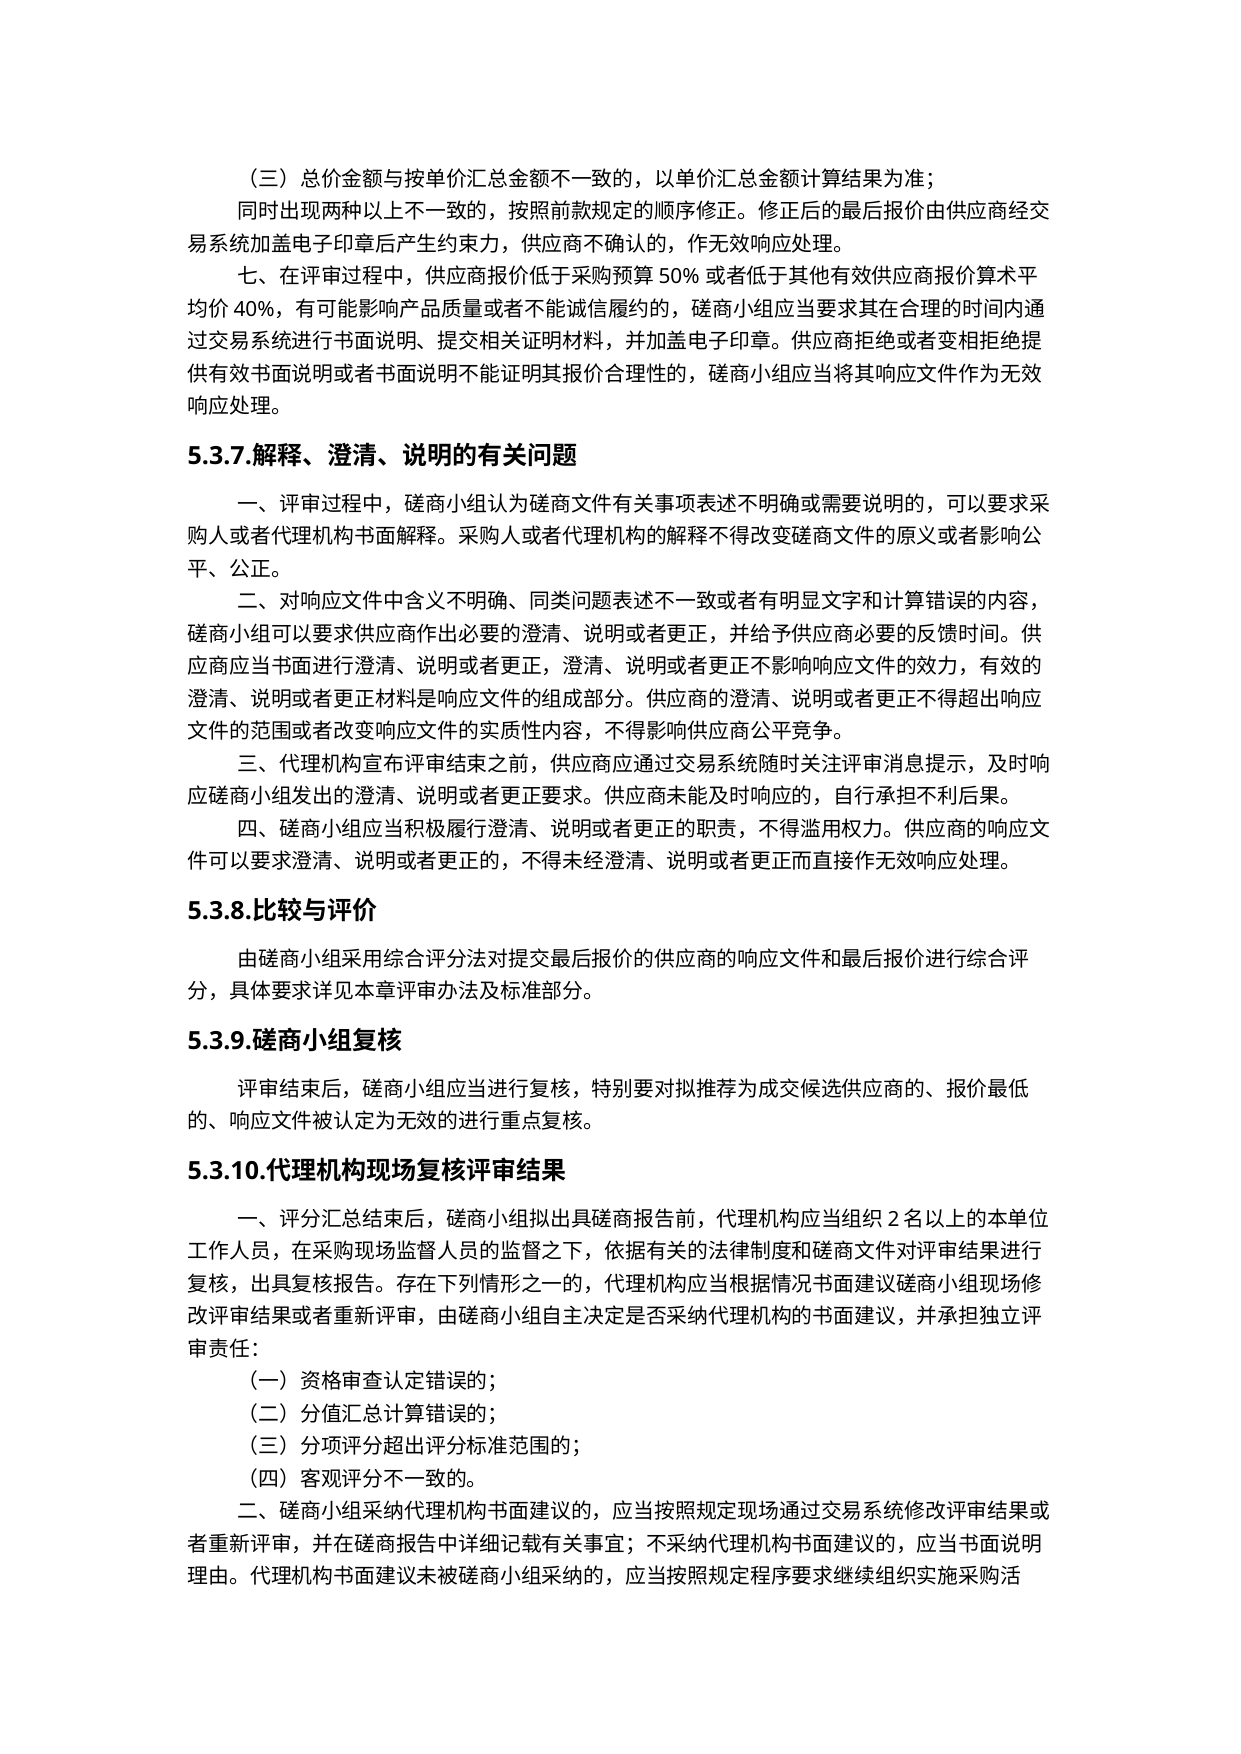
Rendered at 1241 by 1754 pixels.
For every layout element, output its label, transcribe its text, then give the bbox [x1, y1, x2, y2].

text （三）总价金额与按单价汇总金额不一致的，以单价汇总金额计算结果为准； [187, 162, 1053, 194]
text 由磋商小组采用综合评分法对提交最后报价的供应商的响应文件和最后报价进行综合评分，具体要求详见本章评审办法及标准部分。 [187, 942, 1053, 1007]
text 一、评审过程中，磋商小组认为磋商文件有关事项表述不明确或需要说明的，可以要求采购人或者代理机构书面解释。采购人或者代理机构的解释不得改变磋商文件的原义或者影响公平、公正。 [187, 487, 1053, 584]
text （三）分项评分超出评分标准范围的； [187, 1429, 1053, 1462]
text 四、磋商小组应当积极履行澄清、说明或者更正的职责，不得滥用权力。供应商的响应文件可以要求澄清、说明或者更正的，不得未经澄清、说明或者更正而直接作无效响应处理。 [187, 812, 1053, 877]
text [187, 1494, 1053, 1592]
text 七、在评审过程中，供应商报价低于采购预算50% 或者低于其他有效供应商报价算术平均价40%，有可能影响产品质量或者不能诚信履约的，磋商小组应当要求其在合理的时间内通过交易系统进行书面说明、提交相关证明材料，并加盖电子印章。供应商拒绝或者变相拒绝提供有效书面说明或者书面说明不能证明其报价合理性的，磋商小组应当将其响应文件作为无效响应处理。 [187, 259, 1053, 422]
text 5.3.9.磋商小组复核 [187, 1007, 1053, 1072]
text 5.3.8.比较与评价 [187, 877, 1053, 942]
text 5.3.7.解释、澄清、说明的有关问题 [187, 422, 1053, 487]
text 同时出现两种以上不一致的，按照前款规定的顺序修正。修正后的最后报价由供应商经交易系统加盖电子印章后产生约束力，供应商不确认的，作无效响应处理。 [187, 194, 1053, 259]
text 一、评分汇总结束后，磋商小组拟出具磋商报告前，代理机构应当组织2名以上的本单位工作人员，在采购现场监督人员的监督之下，依据有关的法律制度和磋商文件对评审结果进行复核，出具复核报告。存在下列情形之一的，代理机构应当根据情况书面建议磋商小组现场修改评审结果或者重新评审，由磋商小组自主决定是否采纳代理机构的书面建议，并承担独立评审责任： [187, 1202, 1053, 1364]
text （一）资格审查认定错误的； [187, 1364, 1053, 1397]
text 评审结束后，磋商小组应当进行复核，特别要对拟推荐为成交候选供应商的、报价最低的、响应文件被认定为无效的进行重点复核。 [187, 1072, 1053, 1137]
text 三、代理机构宣布评审结束之前，供应商应通过交易系统随时关注评审消息提示，及时响应磋商小组发出的澄清、说明或者更正要求。供应商未能及时响应的，自行承担不利后果。 [187, 747, 1053, 812]
text （二）分值汇总计算错误的； [187, 1397, 1053, 1429]
text 二、对响应文件中含义不明确、同类问题表述不一致或者有明显文字和计算错误的内容，磋商小组可以要求供应商作出必要的澄清、说明或者更正，并给予供应商必要的反馈时间。供应商应当书面进行澄清、说明或者更正，澄清、说明或者更正不影响响应文件的效力，有效的澄清、说明或者更正材料是响应文件的组成部分。供应商的澄清、说明或者更正不得超出响应文件的范围或者改变响应文件的实质性内容，不得影响供应商公平竞争。 [187, 584, 1053, 747]
text 5.3.10.代理机构现场复核评审结果 [187, 1137, 1053, 1202]
text （四）客观评分不一致的。 [187, 1462, 1053, 1494]
